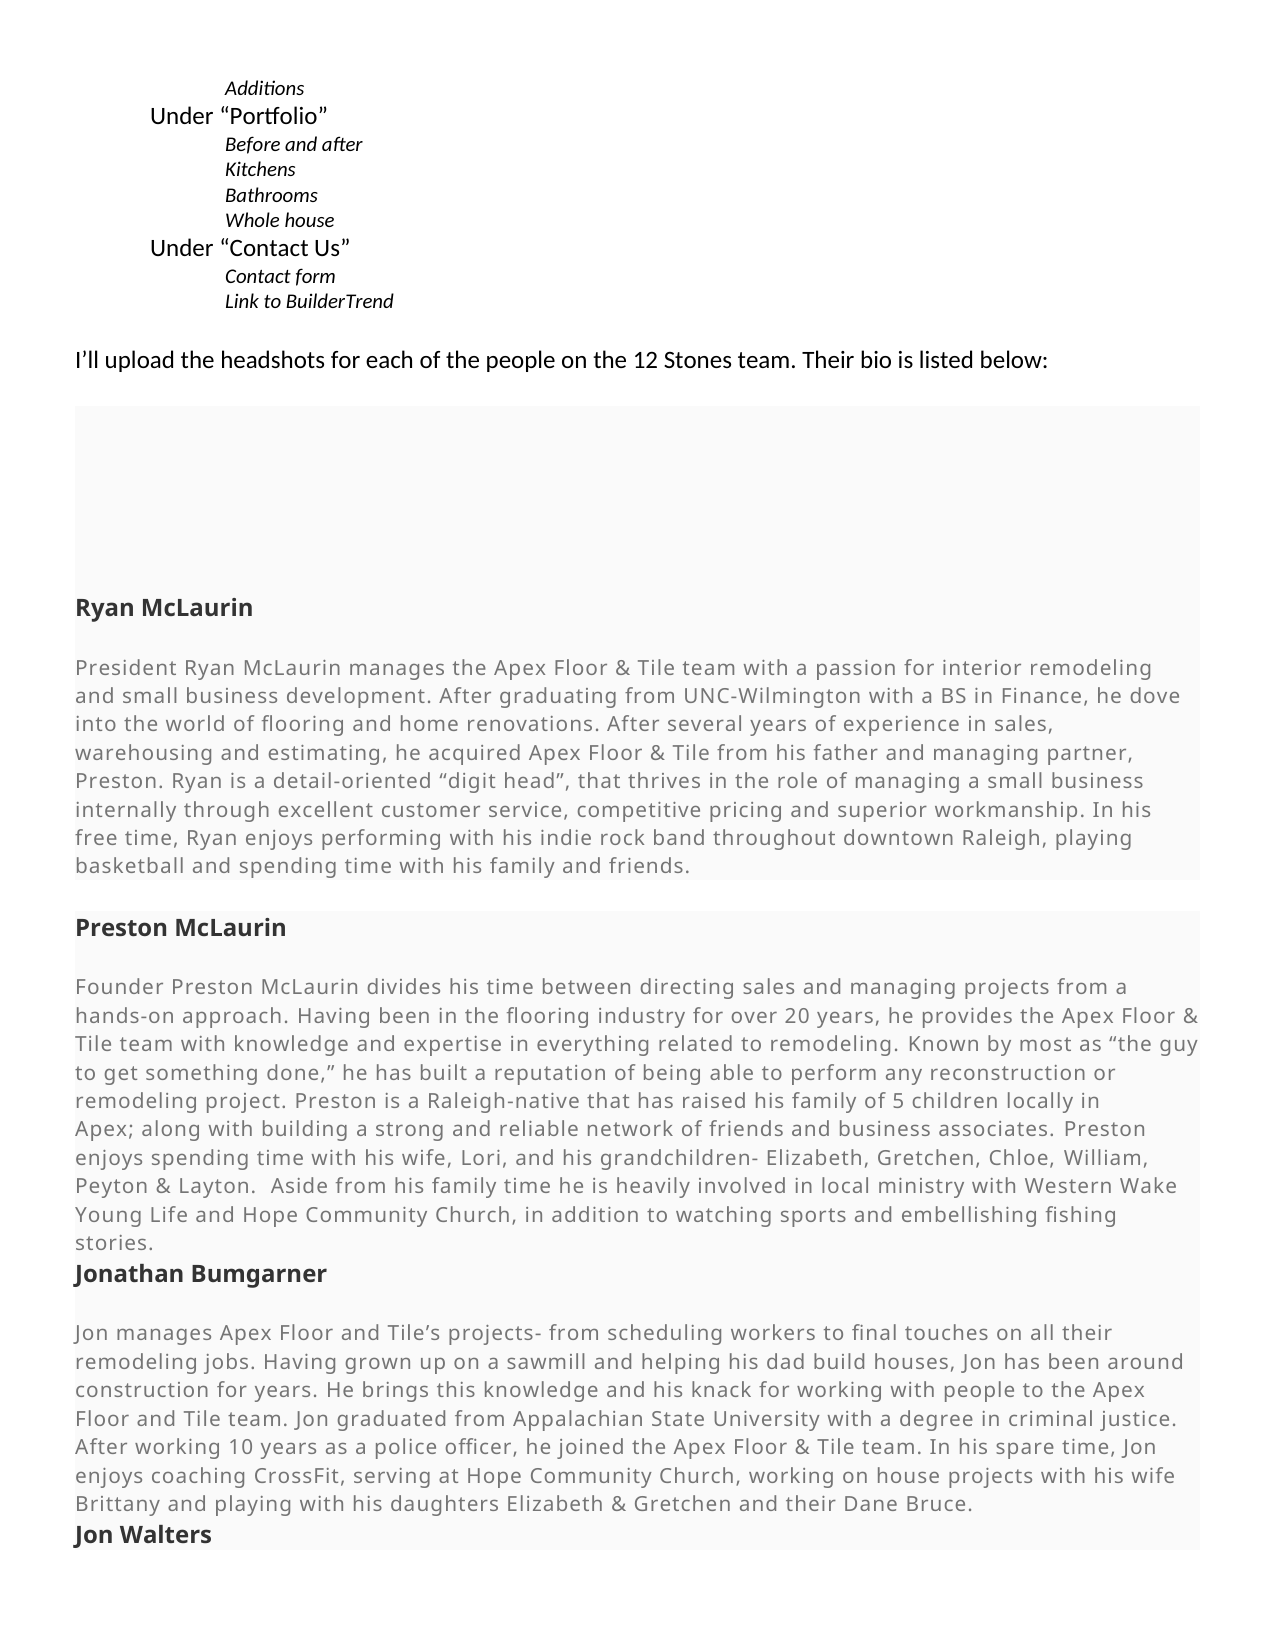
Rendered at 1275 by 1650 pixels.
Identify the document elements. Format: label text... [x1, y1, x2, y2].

text I’ll upload the headshots for each of the people on the 12 Stones team. Their bio is listed below: [75, 344, 1200, 375]
text Jon manages Apex Floor and Tile’s projects- from scheduling workers to final touches on all their remodeling jobs. Having grown up on a sawmill and helping his dad build houses, Jon has been around construction for years. He brings this knowledge and his knack for working with people to the Apex Floor and Tile team. Jon graduated from Appalachian State University with a degree in criminal justice. After working 10 years as a police officer, he joined the Apex Floor & Tile team. In his spare time, Jon enjoys coaching CrossFit, serving at Hope Community Church, working on house projects with his wife Brittany and playing with his daughters Elizabeth & Gretchen and their Dane Bruce. [75, 1318, 1200, 1518]
text Additions [150, 75, 1200, 100]
subtitle Jonathan Bumgarner [75, 1257, 1200, 1289]
text Before and after [150, 131, 1200, 156]
text Bathrooms [150, 182, 1200, 207]
text Whole house [150, 207, 1200, 233]
subtitle Preston McLaurin [75, 911, 1200, 943]
text Under “Contact Us” [150, 233, 1200, 263]
text Ryan McLaurin [75, 591, 1200, 623]
text Under “Portfolio” [150, 100, 1200, 131]
text Contact form [150, 263, 1200, 288]
text Founder Preston McLaurin divides his time between directing sales and managing projects from a hands-on approach. Having been in the flooring industry for over 20 years, he provides the Apex Floor & Tile team with knowledge and expertise in everything related to remodeling. Known by most as “the guy to get something done,” he has built a reputation of being able to perform any reconstruction or remodeling project. Preston is a Raleigh-native that has raised his family of 5 children locally in Apex; along with building a strong and reliable network of friends and business associates. Preston enjoys spending time with his wife, Lori, and his grandchildren- Elizabeth, Gretchen, Chloe, William, Peyton & Layton. Aside from his family time he is heavily involved in local ministry with Western Wake Young Life and Hope Community Church, in addition to watching sports and embellishing fishing stories. [75, 972, 1200, 1257]
subtitle Jon Walters [75, 1518, 1200, 1550]
text Link to BuilderTrend [150, 288, 1200, 314]
text President Ryan McLaurin manages the Apex Floor & Tile team with a passion for interior remodeling and small business development. After graduating from UNC-Wilmington with a BS in Finance, he dove into the world of flooring and home renovations. After several years of experience in sales, warehousing and estimating, he acquired Apex Floor & Tile from his father and managing partner, Preston. Ryan is a detail-oriented “digit head”, that thrives in the role of managing a small business internally through excellent customer service, competitive pricing and superior workmanship. In his free time, Ryan enjoys performing with his indie rock band throughout downtown Raleigh, playing basketball and spending time with his family and friends. [75, 653, 1200, 880]
text Kitchens [150, 156, 1200, 182]
